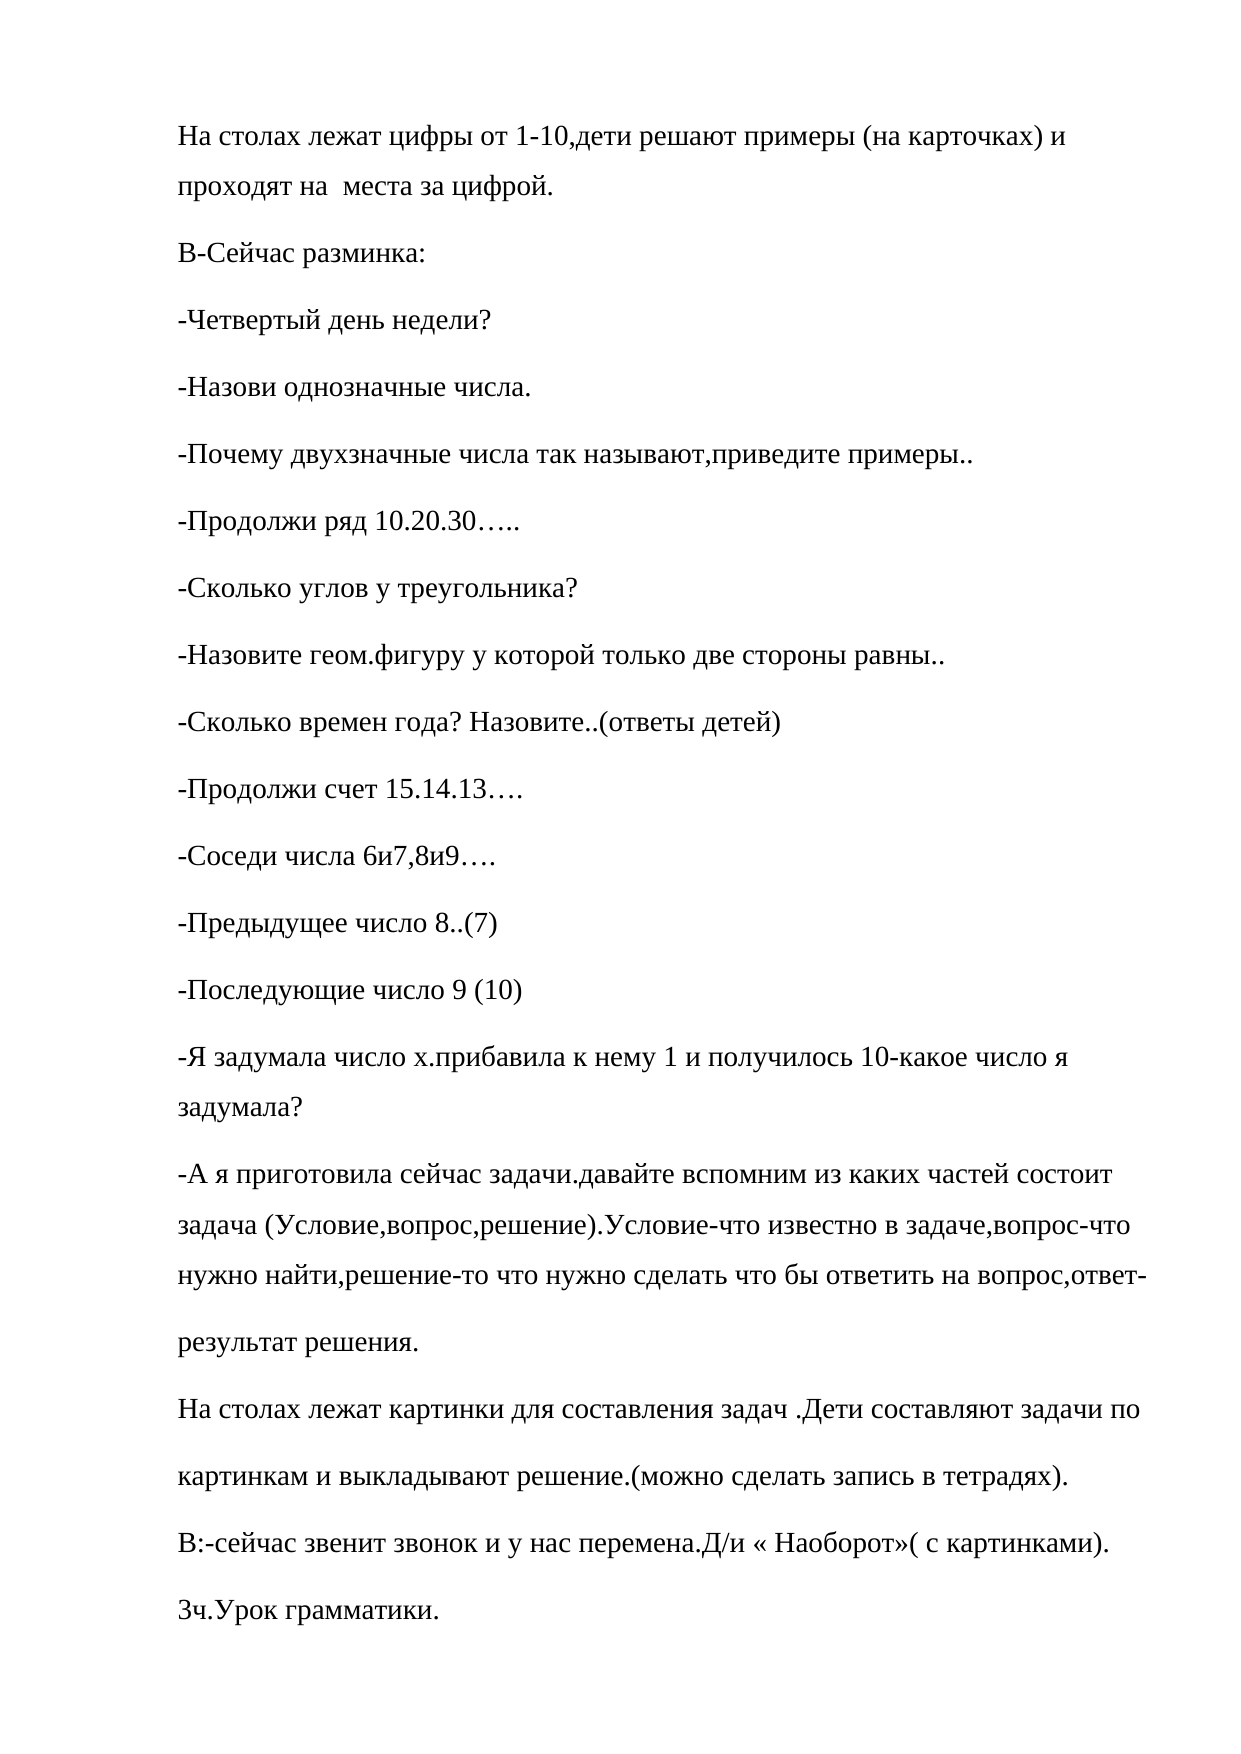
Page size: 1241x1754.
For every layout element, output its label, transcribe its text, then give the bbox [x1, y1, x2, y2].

text На столах лежат цифры от 1-10,дети решают примеры (на карточках) и проходят на места за цифрой. [177, 118, 1152, 202]
text -Сколько времен года? Назовите..(ответы детей) [177, 704, 1152, 738]
text В-Сейчас разминка: [177, 235, 1152, 269]
text результат решения. [177, 1324, 1152, 1358]
text -Соседи числа 6и7,8и9…. [177, 838, 1152, 872]
text -Продолжи ряд 10.20.30….. [177, 503, 1152, 537]
text -Сколько углов у треугольника? [177, 570, 1152, 604]
text -Последующие число 9 (10) [177, 972, 1152, 1006]
text -Четвертый день недели? [177, 302, 1152, 336]
text 3ч.Урок грамматики. [177, 1592, 1152, 1626]
text -Предыдущее число 8..(7) [177, 905, 1152, 939]
text -Продолжи счет 15.14.13…. [177, 771, 1152, 805]
text В:-сейчас звенит звонок и у нас перемена.Д/и « Наоборот»( с картинками). [177, 1525, 1152, 1558]
text -Почему двухзначные числа так называют,приведите примеры.. [177, 436, 1152, 470]
text -Назовите геом.фигуру у которой только две стороны равны.. [177, 637, 1152, 671]
text -Я задумала число х.прибавила к нему 1 и получилось 10-какое число я задумала? [177, 1039, 1152, 1123]
text -Назови однозначные числа. [177, 369, 1152, 403]
text -А я приготовила сейчас задачи.давайте вспомним из каких частей состоит задача (Условие,вопрос,решение).Условие-что известно в задаче,вопрос-что нужно найти,решение-то что нужно сделать что бы ответить на вопрос,ответ- [177, 1156, 1152, 1291]
text картинкам и выкладывают решение.(можно сделать запись в тетрадях). [177, 1458, 1152, 1492]
text На столах лежат картинки для составления задач .Дети составляют задачи по [177, 1391, 1152, 1424]
